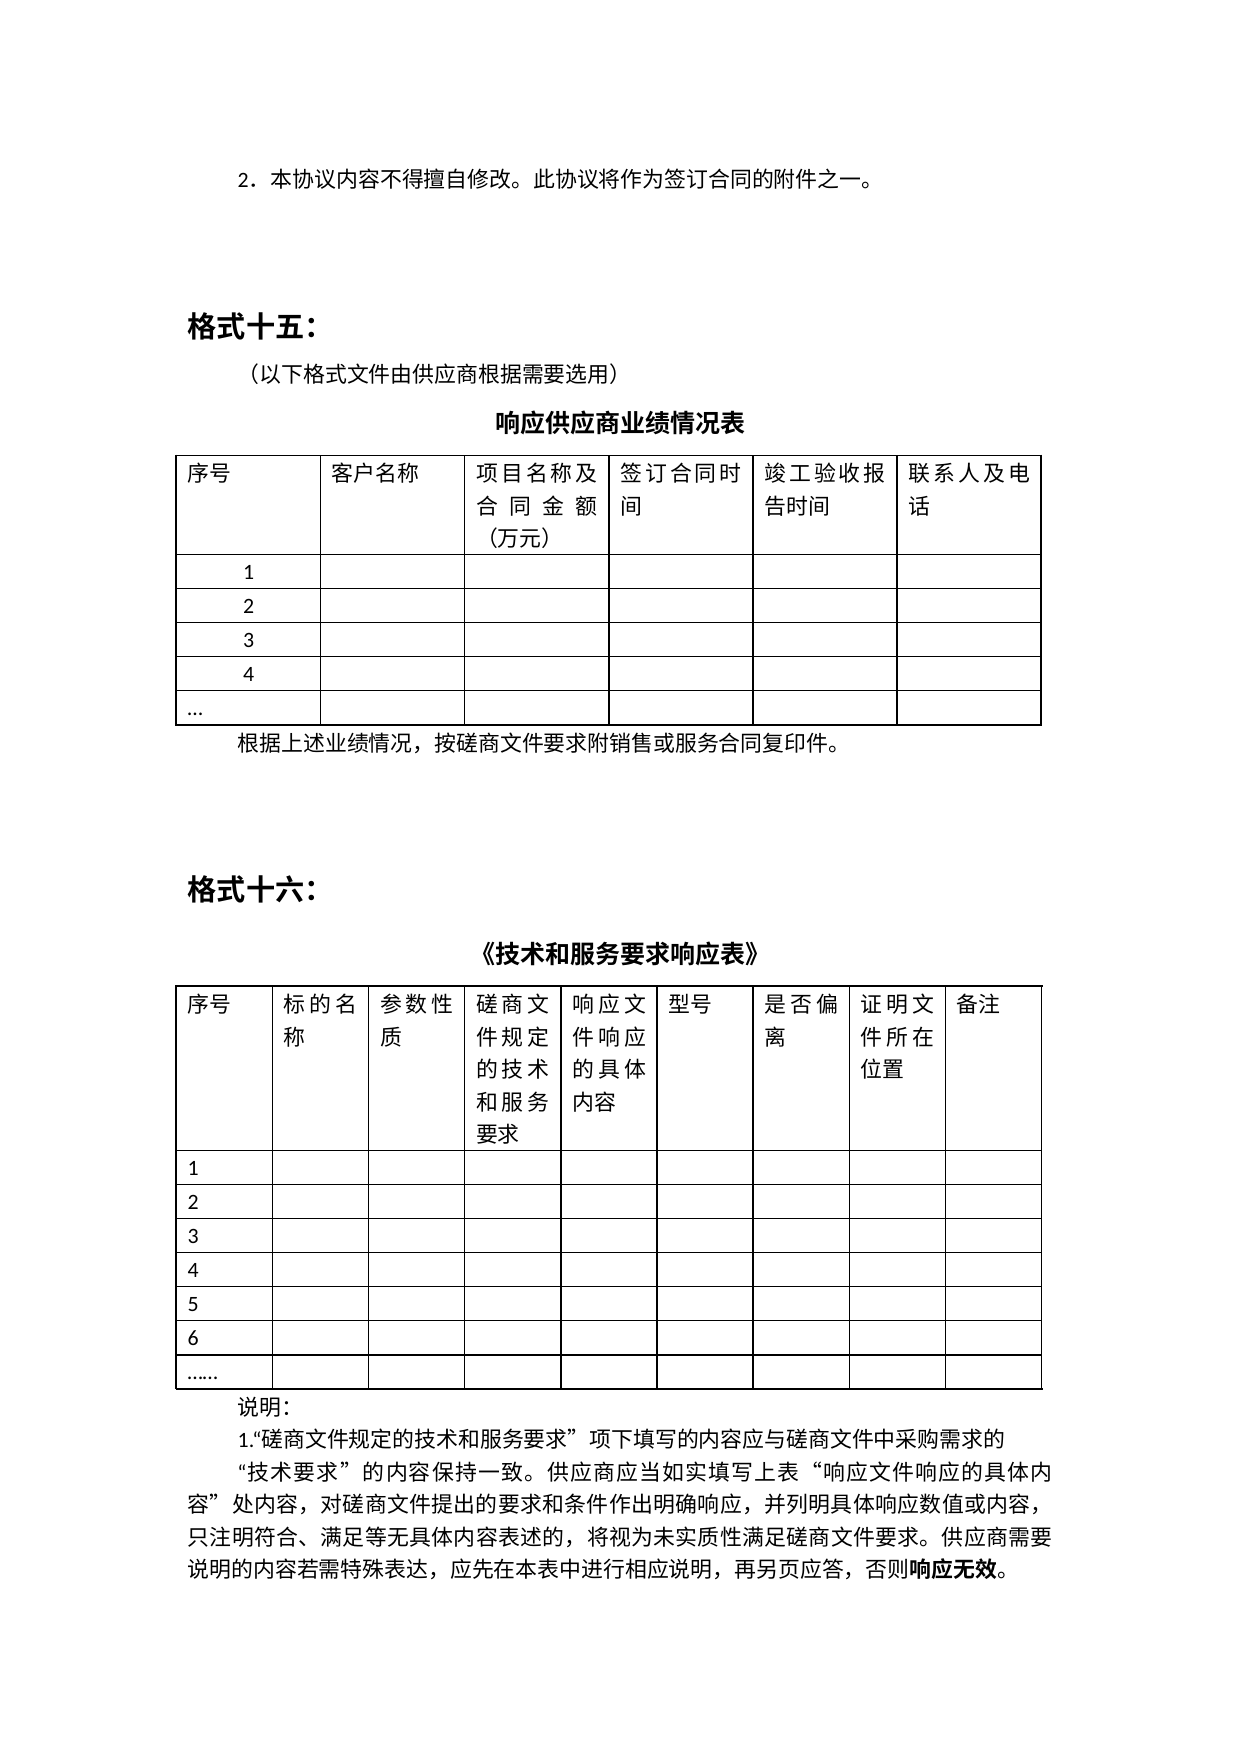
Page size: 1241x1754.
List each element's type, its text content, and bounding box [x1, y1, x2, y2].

table_cell [465, 1356, 560, 1388]
table_cell [369, 1356, 464, 1388]
table_cell [754, 589, 896, 622]
table_cell [898, 555, 1040, 588]
table_cell [273, 1287, 368, 1320]
table_header 客户名称 [321, 456, 464, 553]
table_cell [610, 555, 752, 588]
table_cell [369, 1151, 464, 1183]
table_cell [754, 1219, 849, 1252]
table_cell [273, 1321, 368, 1354]
table_cell [658, 1287, 752, 1320]
table_cell [754, 1151, 849, 1183]
table_cell … [177, 691, 320, 724]
table_cell [946, 1253, 1041, 1286]
table_cell [465, 1253, 560, 1286]
table_cell [465, 1185, 560, 1218]
text 2．本协议内容不得擅自修改。此协议将作为签订合同的附件之一。 [187, 162, 1053, 194]
table_header 参数性质 [369, 987, 464, 1149]
table_cell [754, 691, 896, 724]
table_cell [850, 1185, 945, 1218]
table_cell [321, 691, 464, 724]
table_cell [946, 1287, 1041, 1320]
table_cell 2 [177, 589, 320, 622]
table_header 序号 [177, 987, 272, 1149]
table_cell 6 [177, 1321, 272, 1354]
table_cell [562, 1219, 656, 1252]
table_cell [369, 1185, 464, 1218]
table_cell [465, 691, 608, 724]
table_cell [754, 1287, 849, 1320]
table_cell 1 [177, 1151, 272, 1183]
table_cell [273, 1253, 368, 1286]
table_header 证明文件所在位置 [850, 987, 945, 1149]
table_cell [850, 1356, 945, 1388]
table_cell [610, 657, 752, 690]
text 格式十五： [187, 292, 1053, 357]
table_header 竣工验收报告时间 [754, 456, 896, 553]
table_header 响应文件响应的具体内容 [562, 987, 656, 1149]
text （以下格式文件由供应商根据需要选用） [187, 357, 1053, 389]
table_cell [754, 1253, 849, 1286]
table_cell [754, 555, 896, 588]
table_cell [850, 1287, 945, 1320]
table_cell [369, 1253, 464, 1286]
table_cell [465, 1219, 560, 1252]
table_cell [321, 589, 464, 622]
table_cell 4 [177, 657, 320, 690]
table_cell [946, 1219, 1041, 1252]
table_cell [898, 691, 1040, 724]
table_cell [465, 589, 608, 622]
table_header 磋商文件规定的技术和服务要求 [465, 987, 560, 1149]
table_header 项目名称及合同金额（万元） [465, 456, 608, 553]
text 说明： [187, 1389, 1053, 1422]
table_cell [562, 1253, 656, 1286]
table_cell [850, 1253, 945, 1286]
table_header 签订合同时间 [610, 456, 752, 553]
table_cell [321, 555, 464, 588]
table_cell [465, 657, 608, 690]
table_cell [946, 1321, 1041, 1354]
table_cell [321, 657, 464, 690]
table_header 型号 [658, 987, 752, 1149]
table_cell [850, 1321, 945, 1354]
table_cell 5 [177, 1287, 272, 1320]
table_cell [273, 1151, 368, 1183]
table_cell [610, 691, 752, 724]
table_cell [369, 1321, 464, 1354]
table_cell [273, 1219, 368, 1252]
text 根据上述业绩情况，按磋商文件要求附销售或服务合同复印件。 [187, 725, 1053, 758]
table_cell [754, 1321, 849, 1354]
table_cell [754, 1356, 849, 1388]
table_cell [465, 555, 608, 588]
table_header 联系人及电话 [898, 456, 1040, 553]
table_cell [850, 1151, 945, 1183]
table_header 备注 [946, 987, 1041, 1149]
table_cell [562, 1151, 656, 1183]
text 格式十六： [187, 855, 1053, 920]
table_cell [946, 1356, 1041, 1388]
table_cell [562, 1287, 656, 1320]
table_cell [898, 589, 1040, 622]
text 响应供应商业绩情况表 [187, 389, 1053, 454]
table_cell 4 [177, 1253, 272, 1286]
table_header 标的名称 [273, 987, 368, 1149]
table_cell [562, 1185, 656, 1218]
table_cell [273, 1356, 368, 1388]
table_cell [465, 1321, 560, 1354]
table_header 序号 [177, 456, 320, 553]
table_cell [658, 1253, 752, 1286]
table_cell [946, 1151, 1041, 1183]
table_cell [946, 1185, 1041, 1218]
table_cell [369, 1219, 464, 1252]
table_cell 3 [177, 623, 320, 656]
table_cell 1 [177, 555, 320, 588]
table_cell 2 [177, 1185, 272, 1218]
table_cell [850, 1219, 945, 1252]
table_cell [898, 623, 1040, 656]
table_cell [754, 623, 896, 656]
table_cell [465, 1151, 560, 1183]
table_cell [465, 623, 608, 656]
table_cell [610, 623, 752, 656]
table_cell [754, 657, 896, 690]
table_cell [465, 1287, 560, 1320]
table_cell [658, 1151, 752, 1183]
table_cell [658, 1219, 752, 1252]
table_cell [273, 1185, 368, 1218]
table_header 是否偏离 [754, 987, 849, 1149]
table_cell [658, 1185, 752, 1218]
table_cell [898, 657, 1040, 690]
table_cell [369, 1287, 464, 1320]
table_cell [562, 1356, 656, 1388]
table_cell [321, 623, 464, 656]
table_cell [562, 1321, 656, 1354]
text 1.“磋商文件规定的技术和服务要求”项下填写的内容应与磋商文件中采购需求的 “技术要求”的内容保持一致。供应商应当如实填写上表“响应文件响应的具体内容”处内容，对磋商文件提出的要求和条件作出明确响应，并列明具体响应数值或内容，只注明符合、满足等无具体内容表述的，将视为未实质性满足磋商文件要求。供应商需要说明的内容若需特殊表达，应先在本表中进行相应说明，再另页应答，否则响应无效。 [187, 1422, 1053, 1584]
table_cell [754, 1185, 849, 1218]
table_cell 3 [177, 1219, 272, 1252]
table_cell [658, 1321, 752, 1354]
table_cell [610, 589, 752, 622]
table_cell …… [177, 1356, 272, 1388]
table_cell [658, 1356, 752, 1388]
text 《技术和服务要求响应表》 [187, 920, 1053, 985]
